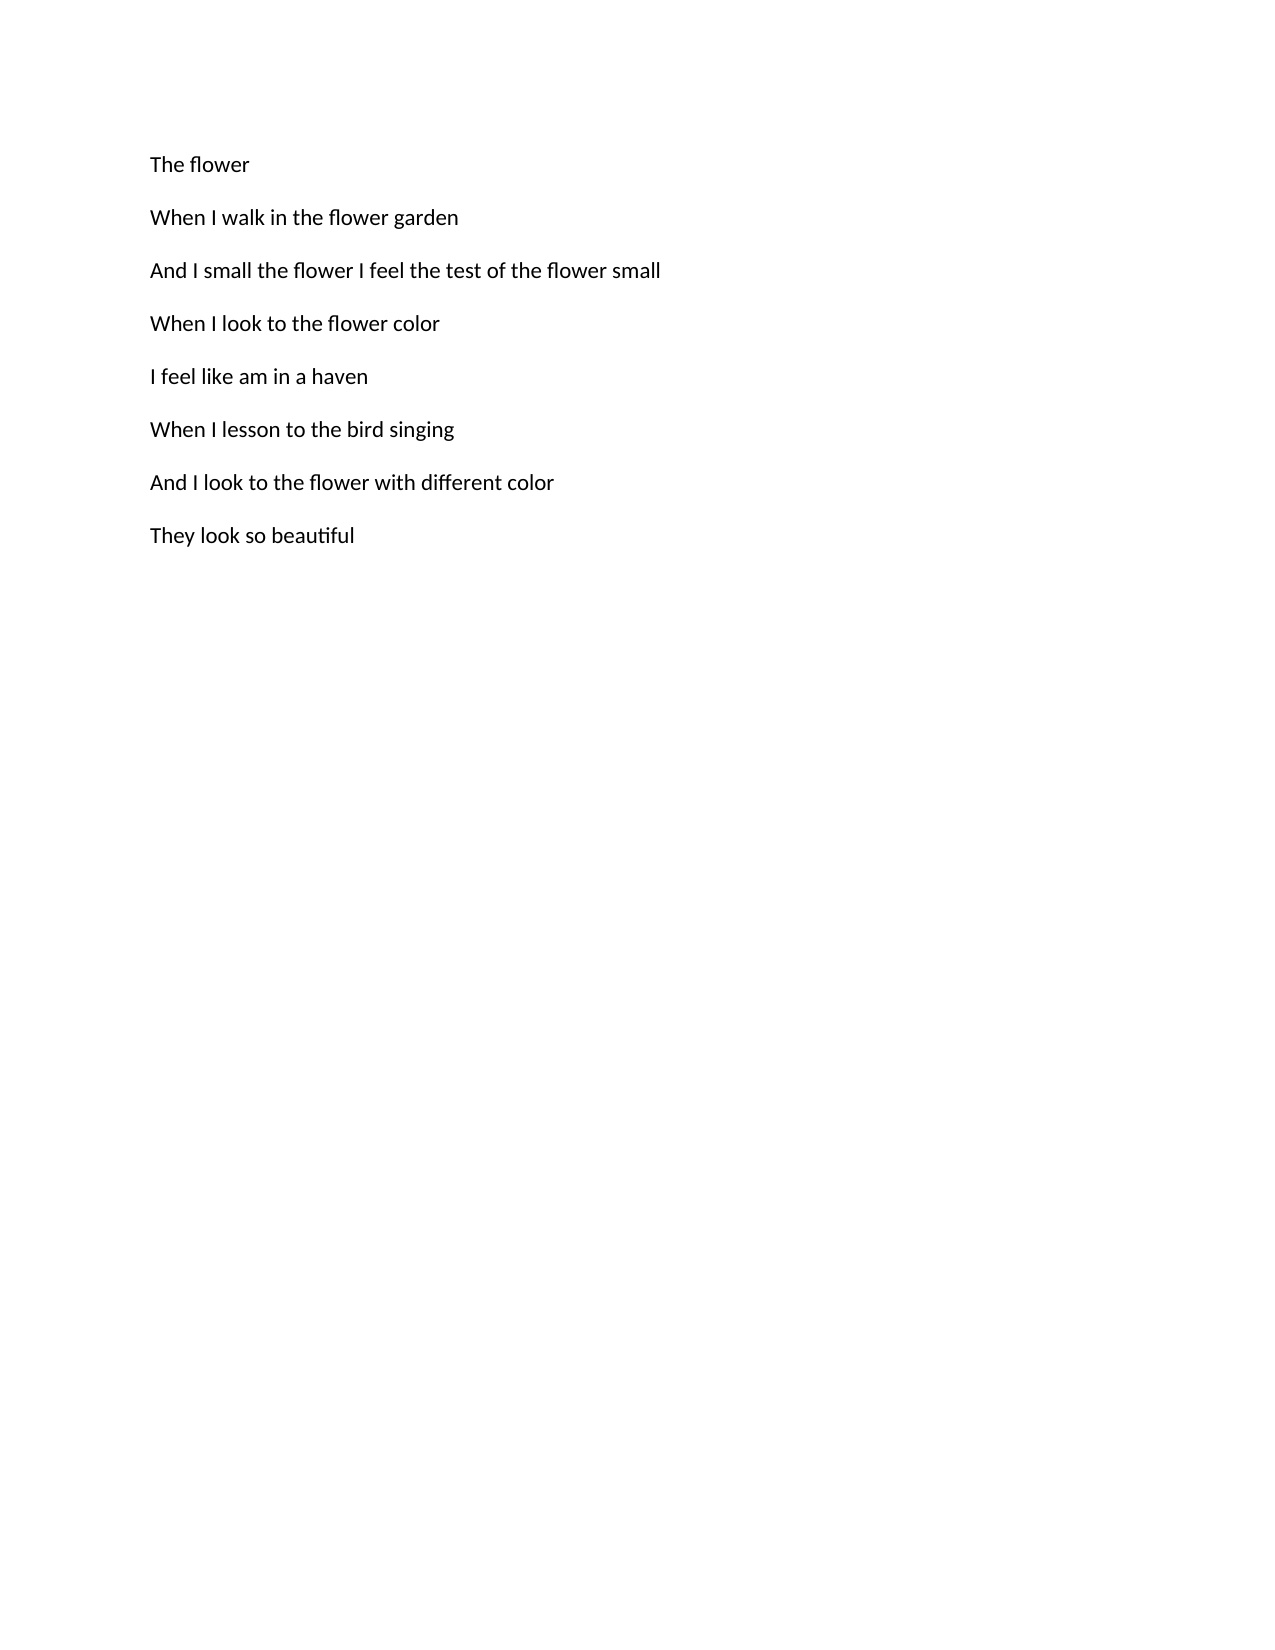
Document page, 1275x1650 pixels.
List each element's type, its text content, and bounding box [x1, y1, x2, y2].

text They look so beautiful [150, 521, 1125, 549]
text The flower [150, 150, 1125, 178]
text When I walk in the flower garden [150, 203, 1125, 231]
text And I look to the flower with different color [150, 468, 1125, 496]
text When I look to the flower color [150, 309, 1125, 337]
text I feel like am in a haven [150, 362, 1125, 390]
text And I small the flower I feel the test of the flower small [150, 256, 1125, 284]
text When I lesson to the bird singing [150, 415, 1125, 443]
